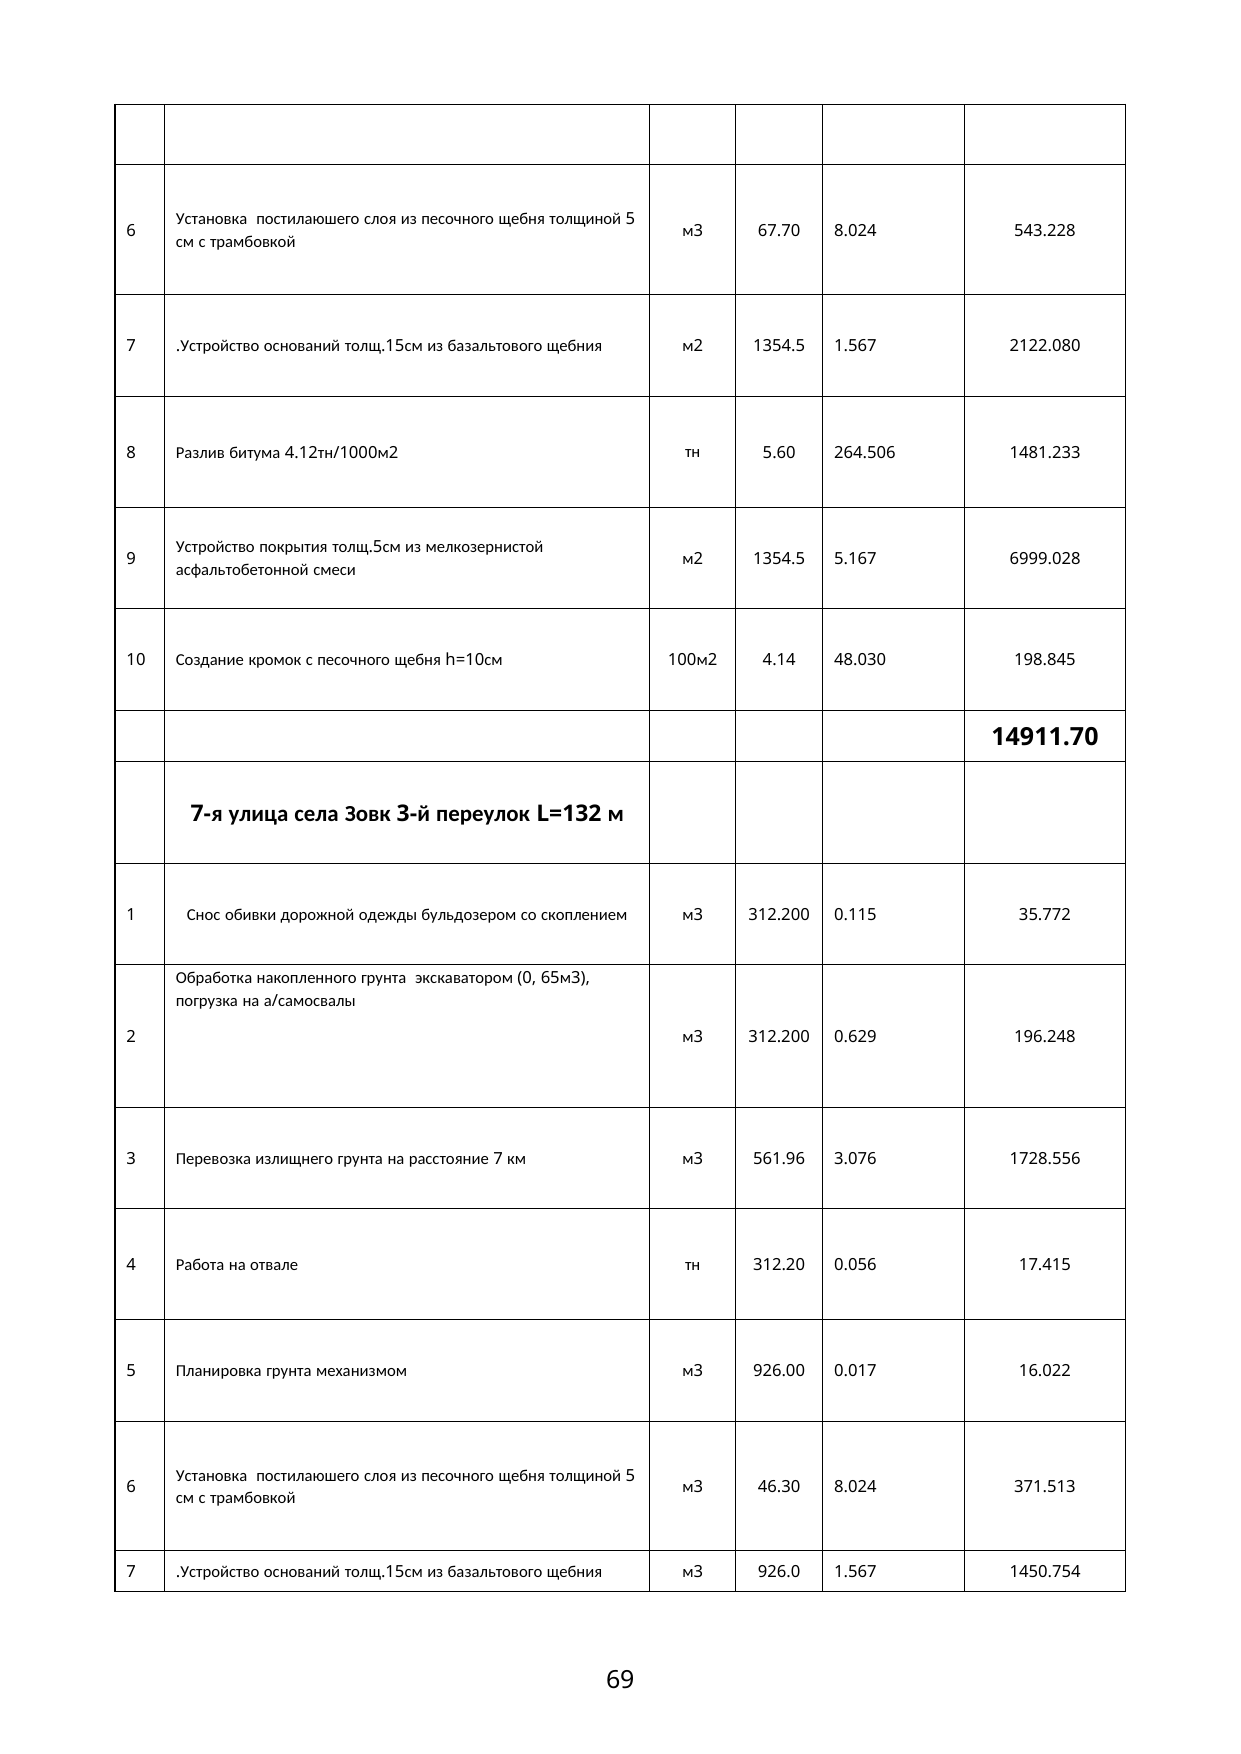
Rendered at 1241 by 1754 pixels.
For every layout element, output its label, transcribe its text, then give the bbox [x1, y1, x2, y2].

table_cell 0.017 [823, 1320, 964, 1421]
table_cell 48.030 [823, 609, 964, 710]
table_cell [736, 711, 822, 761]
table_cell Установка постилаюшего слоя из песочного щебня толщиной 5 см с трамбовкой [165, 165, 649, 294]
table_cell м3 [650, 965, 735, 1107]
table_cell [736, 762, 822, 863]
table_cell 6 [116, 165, 164, 294]
table_cell 196.248 [965, 965, 1125, 1107]
table_cell 3 [116, 1108, 164, 1208]
table_cell 8 [116, 397, 164, 507]
table_cell 46.30 [736, 1422, 822, 1550]
table_cell м3 [650, 1551, 735, 1591]
table_cell 3.076 [823, 1108, 964, 1208]
table_cell 264.506 [823, 397, 964, 507]
table_cell 14911.70 [965, 711, 1125, 761]
table_cell 0.629 [823, 965, 964, 1107]
table_cell 1 [116, 864, 164, 964]
table_cell [650, 762, 735, 863]
table_cell м3 [650, 864, 735, 964]
table_cell м3 [650, 165, 735, 294]
table_cell 0.115 [823, 864, 964, 964]
table_cell 5.167 [823, 508, 964, 608]
table_cell 312.200 [736, 864, 822, 964]
table_cell 1.567 [823, 295, 964, 396]
table_cell Перевозка излищнего грунта на расстояние 7 км [165, 1108, 649, 1208]
table_cell 4.14 [736, 609, 822, 710]
table_cell 67.70 [736, 165, 822, 294]
table_cell Разлив битума 4.12тн/1000м2 [165, 397, 649, 507]
table_cell 16.022 [965, 1320, 1125, 1421]
table_cell м2 [650, 295, 735, 396]
table_cell 1481.233 [965, 397, 1125, 507]
table_cell 8.024 [823, 165, 964, 294]
table_cell [116, 762, 164, 863]
table_cell 561.96 [736, 1108, 822, 1208]
table_cell [823, 762, 964, 863]
table_cell 2122.080 [965, 295, 1125, 396]
table_cell 35.772 [965, 864, 1125, 964]
table_cell Планировка грунта механизмом [165, 1320, 649, 1421]
table_cell м3 [650, 1320, 735, 1421]
table_cell 6999.028 [965, 508, 1125, 608]
table_cell м3 [650, 1422, 735, 1550]
table_cell 543.228 [965, 165, 1125, 294]
table_cell 926.00 [736, 1320, 822, 1421]
table_cell Установка постилаюшего слоя из песочного щебня толщиной 5 см с трамбовкой [165, 1422, 649, 1550]
table_cell Снос обивки дорожной одежды бульдозером со скоплением [165, 864, 649, 964]
table_cell 926.0 [736, 1551, 822, 1591]
table_cell 5.60 [736, 397, 822, 507]
table_cell [965, 762, 1125, 863]
table_cell Обработка накопленного грунта экскаватором (0, 65м3), погрузка на а/самосвалы [165, 965, 649, 1107]
table_cell м2 [650, 508, 735, 608]
table_cell м3 [650, 1108, 735, 1208]
table_cell 7-я улица села Зовк 3-й переулок L=132 м [165, 762, 649, 863]
table_cell [650, 711, 735, 761]
table_cell 5 [116, 1320, 164, 1421]
table_cell тн [650, 1209, 735, 1319]
table_cell 1354.5 [736, 295, 822, 396]
table_cell 1.567 [823, 1551, 964, 1591]
table_cell 312.200 [736, 965, 822, 1107]
table_cell 9 [116, 508, 164, 608]
table_cell 6 [116, 1422, 164, 1550]
table_cell 17.415 [965, 1209, 1125, 1319]
table_cell 0.056 [823, 1209, 964, 1319]
table_cell 198.845 [965, 609, 1125, 710]
table_cell Устройство покрытия толщ.5см из мелкозернистой асфальтобетонной смеси [165, 508, 649, 608]
table_cell тн [650, 397, 735, 507]
table_cell .Устройство оснований толщ.15см из базальтового щебния [165, 295, 649, 396]
table_cell 10 [116, 609, 164, 710]
table_cell 1450.754 [965, 1551, 1125, 1591]
table_cell 7 [116, 1551, 164, 1591]
table_cell [165, 711, 649, 761]
table_cell 312.20 [736, 1209, 822, 1319]
table_cell 2 [116, 965, 164, 1107]
table_cell 4 [116, 1209, 164, 1319]
table_cell 7 [116, 295, 164, 396]
table_cell 1728.556 [965, 1108, 1125, 1208]
table_cell [116, 711, 164, 761]
table_cell 100м2 [650, 609, 735, 710]
table_cell Работа на отвале [165, 1209, 649, 1319]
table_cell 1354.5 [736, 508, 822, 608]
table_cell Создание кромок с песочного щебня h=10см [165, 609, 649, 710]
table_cell [823, 711, 964, 761]
table_cell 8.024 [823, 1422, 964, 1550]
table_cell 371.513 [965, 1422, 1125, 1550]
table_cell .Устройство оснований толщ.15см из базальтового щебния [165, 1551, 649, 1591]
